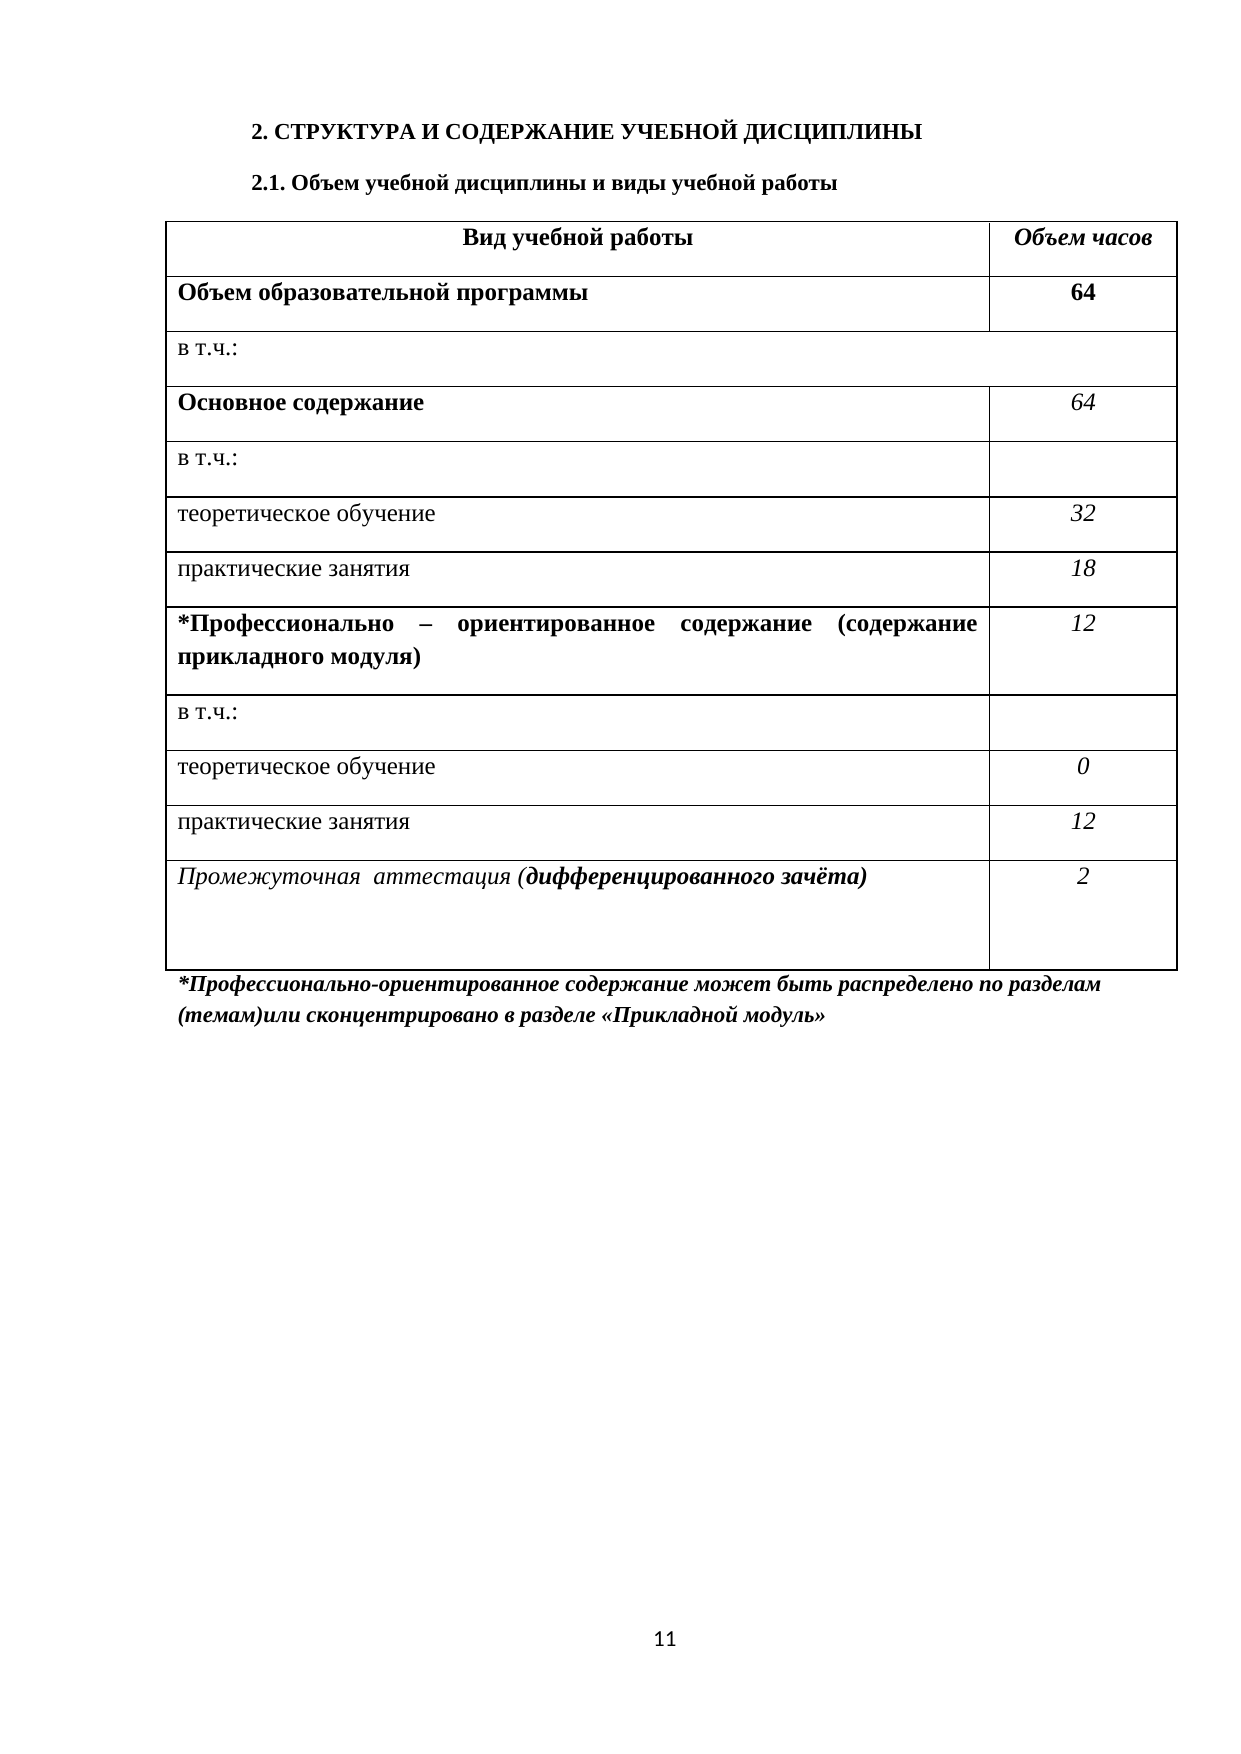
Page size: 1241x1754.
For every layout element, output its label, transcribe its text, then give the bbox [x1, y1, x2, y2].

table_cell 32 [990, 498, 1176, 551]
table_cell 12 [990, 608, 1176, 694]
table_cell 18 [990, 553, 1176, 606]
table_cell 64 [990, 387, 1176, 441]
table_cell в т.ч.: [167, 332, 1176, 386]
table_cell практические занятия [167, 806, 989, 860]
table_cell в т.ч.: [167, 442, 989, 496]
table_cell Основное содержание [167, 387, 989, 441]
table_cell теоретическое обучение [167, 751, 989, 805]
table_cell практические занятия [167, 553, 989, 606]
table_cell Промежуточная аттестация (дифференцированного зачёта) [167, 861, 989, 969]
table_cell теоретическое обучение [167, 498, 989, 551]
table_cell 64 [990, 277, 1176, 331]
table_cell *Профессионально – ориентированное содержание (содержание прикладного модуля) [167, 608, 989, 694]
table_cell Объем образовательной программы [167, 277, 989, 331]
table_cell [990, 442, 1176, 496]
table_header Вид учебной работы [167, 222, 989, 276]
table_cell 12 [990, 806, 1176, 860]
text 2.1. Объем учебной дисциплины и виды учебной работы [177, 169, 1152, 196]
table_cell 2 [990, 861, 1176, 969]
text *Профессионально-ориентированное содержание может быть распределено по разделам (темам)или сконцентрировано в разделе «Прикладной модуль» [177, 971, 1152, 1027]
table_cell 0 [990, 751, 1176, 805]
text 2. СТРУКТУРА И СОДЕРЖАНИЕ УЧЕБНОЙ ДИСЦИПЛИНЫ [177, 118, 1152, 144]
table_cell [990, 696, 1176, 750]
table_cell в т.ч.: [167, 696, 989, 750]
table_header Объем часов [990, 222, 1176, 276]
